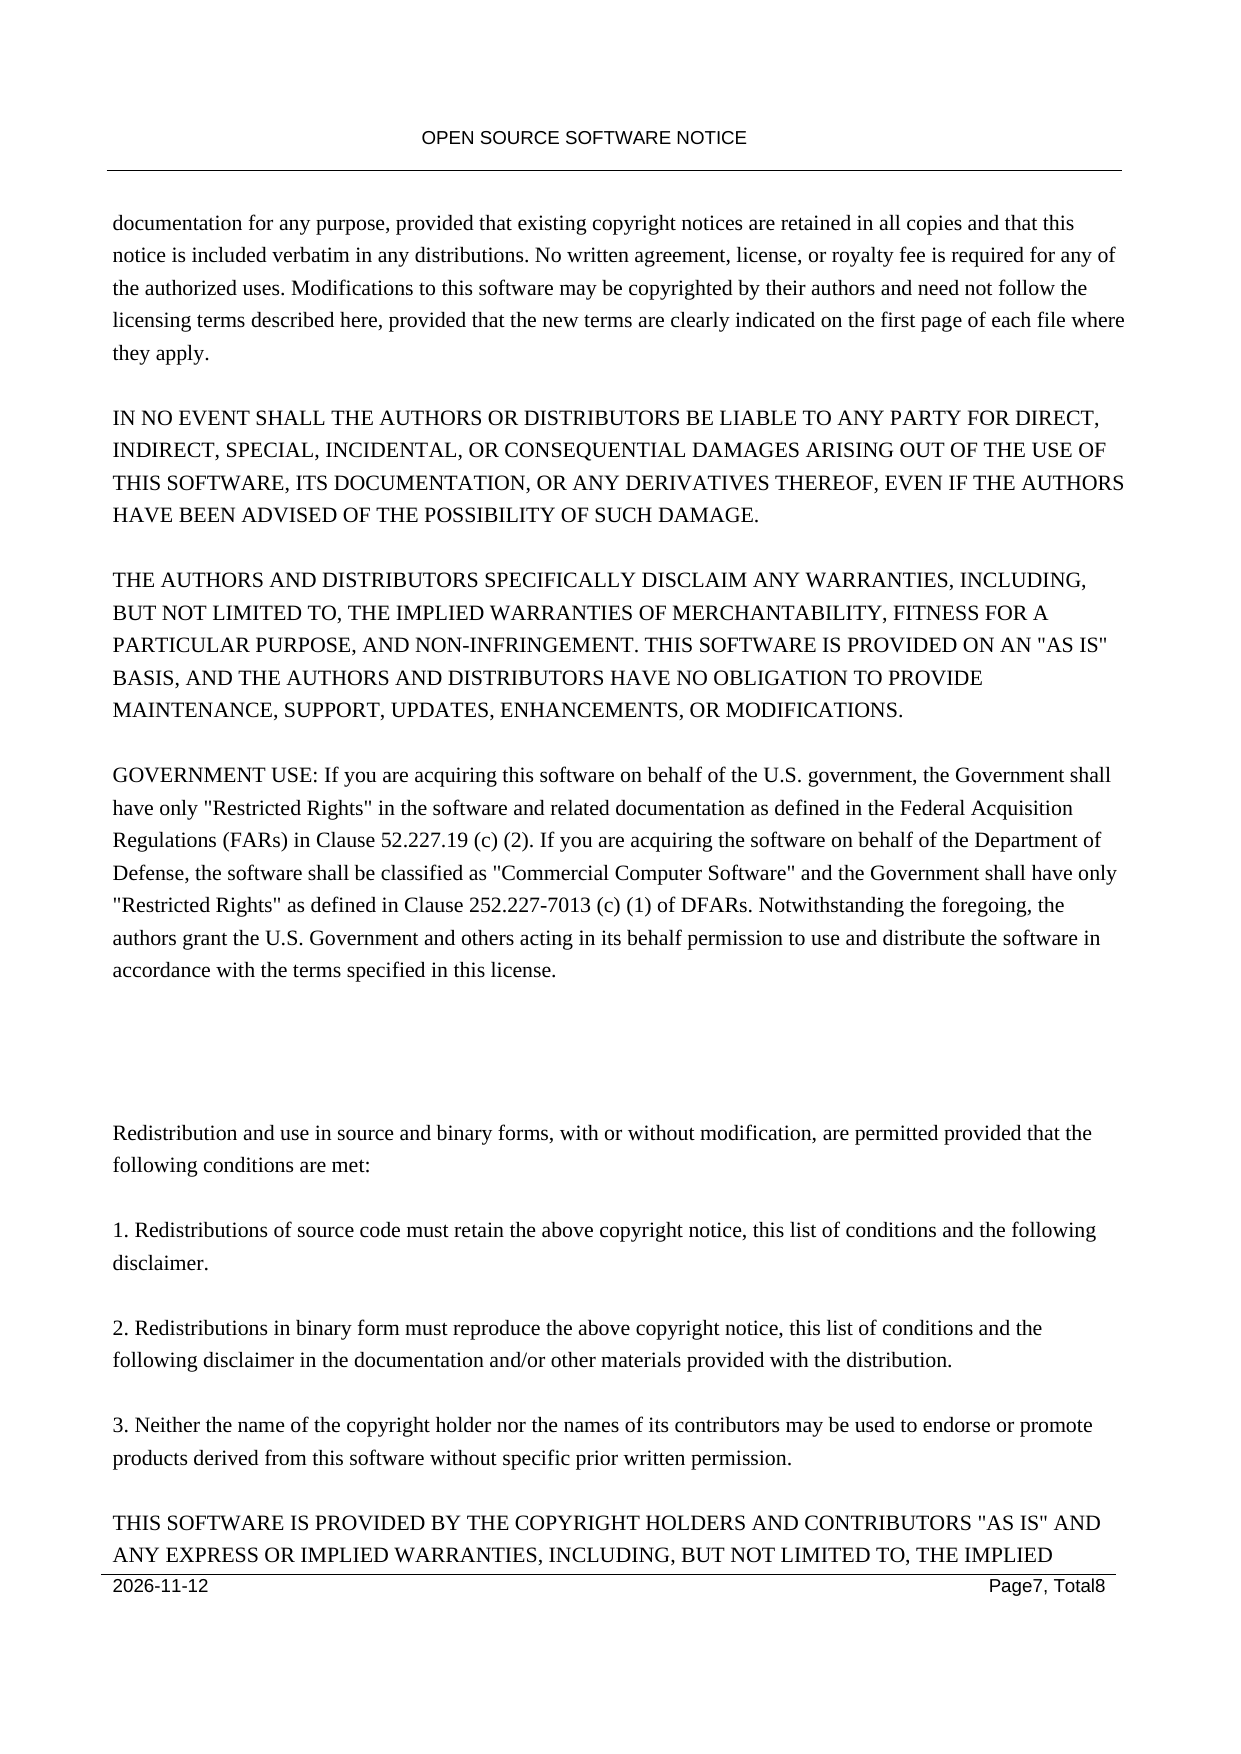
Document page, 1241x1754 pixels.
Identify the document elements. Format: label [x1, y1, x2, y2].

text [112, 206, 1128, 1571]
